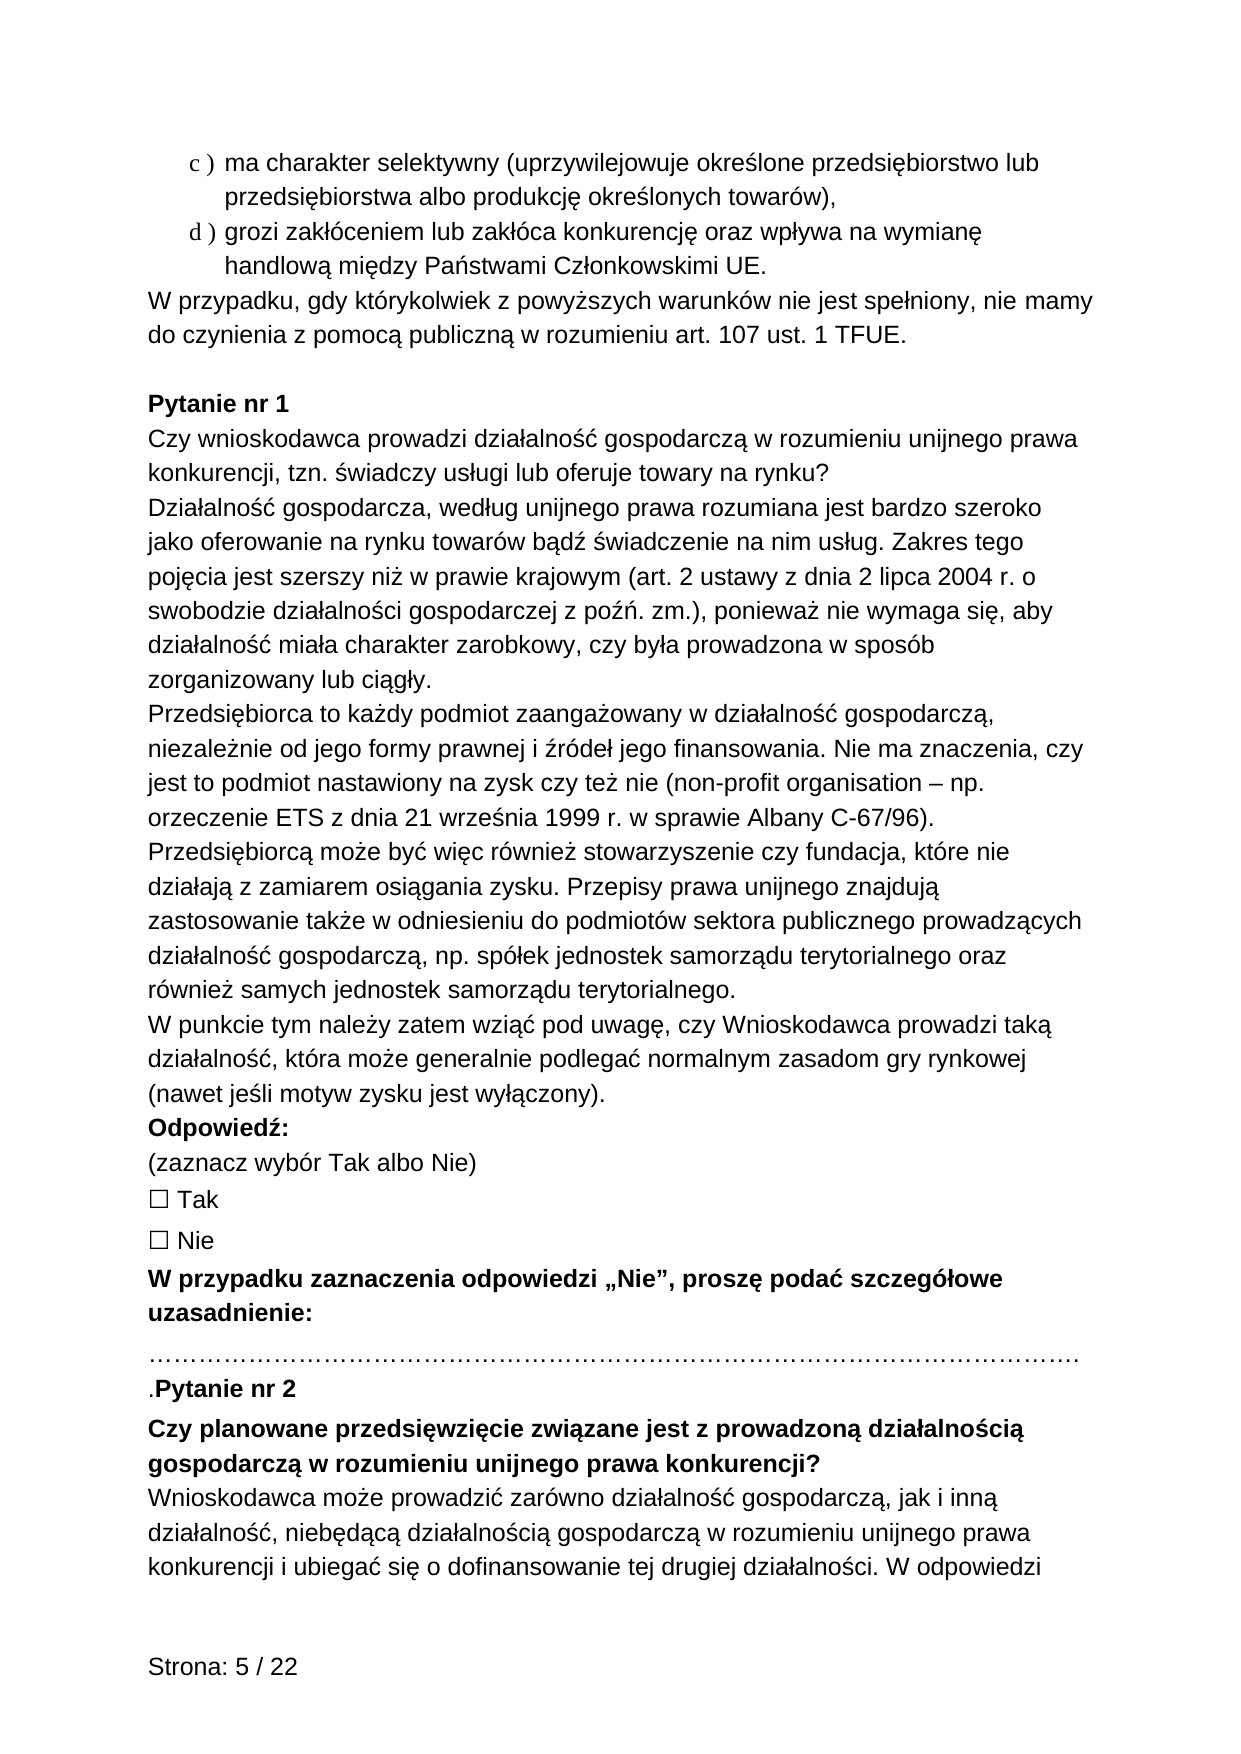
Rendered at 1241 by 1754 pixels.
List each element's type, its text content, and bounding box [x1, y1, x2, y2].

list ma charakter selektywny (uprzywilejowuje określone przedsiębiorstwo lub przedsiębiorstwa albo produkcję określonych towarów), [189, 148, 1093, 211]
text Odpowiedź: [148, 1113, 1093, 1142]
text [148, 1483, 1093, 1581]
text Działalność gospodarcza, według unijnego prawa rozumiana jest bardzo szeroko jako oferowanie na rynku towarów bądź świadczenie na nim usług. Zakres tego pojęcia jest szerszy niż w prawie krajowym (art. 2 ustawy z dnia 2 lipca 2004 r. o swobodzie działalności gospodarczej z poźń. zm.), ponieważ nie wymaga się, aby działalność miała charakter zarobkowy, czy była prowadzona w sposób zorganizowany lub ciągły. [148, 493, 1093, 694]
list grozi zakłóceniem lub zakłóca konkurencję oraz wpływa na wymianę handlową między Państwami Członkowskimi UE. [189, 217, 1093, 280]
text ☐ Nie [148, 1223, 1093, 1257]
text …………………………………………………………………………………………………..Pytanie nr 2 [148, 1339, 1093, 1402]
text W przypadku zaznaczenia odpowiedzi „Nie”, proszę podać szczegółowe uzasadnienie: [148, 1264, 1093, 1327]
text W przypadku, gdy którykolwiek z powyższych warunków nie jest spełniony, nie mamy do czynienia z pomocą publiczną w rozumieniu art. 107 ust. 1 TFUE. [148, 286, 1093, 349]
text ☐ Tak [148, 1182, 1093, 1216]
text (zaznacz wybór Tak albo Nie) [148, 1148, 1093, 1176]
text Przedsiębiorca to każdy podmiot zaangażowany w działalność gospodarczą, niezależnie od jego formy prawnej i źródeł jego finansowania. Nie ma znaczenia, czy jest to podmiot nastawiony na zysk czy też nie (non-profit organisation – np. orzeczenie ETS z dnia 21 września 1999 r. w sprawie Albany C-67/96). Przedsiębiorcą może być więc również stowarzyszenie czy fundacja, które nie działają z zamiarem osiągania zysku. Przepisy prawa unijnego znajdują zastosowanie także w odniesieniu do podmiotów sektora publicznego prowadzących działalność gospodarczą, np. spółek jednostek samorządu terytorialnego oraz również samych jednostek samorządu terytorialnego. [148, 699, 1093, 1004]
text Czy planowane przedsięwzięcie związane jest z prowadzoną działalnością gospodarczą w rozumieniu unijnego prawa konkurencji? [148, 1414, 1093, 1477]
text Czy wnioskodawca prowadzi działalność gospodarczą w rozumieniu unijnego prawa konkurencji, tzn. świadczy usługi lub oferuje towary na rynku? [148, 424, 1093, 487]
text W punkcie tym należy zatem wziąć pod uwagę, czy Wnioskodawca prowadzi taką działalność, która może generalnie podlegać normalnym zasadom gry rynkowej (nawet jeśli motyw zysku jest wyłączony). [148, 1010, 1093, 1107]
text Pytanie nr 1 [148, 389, 1093, 418]
